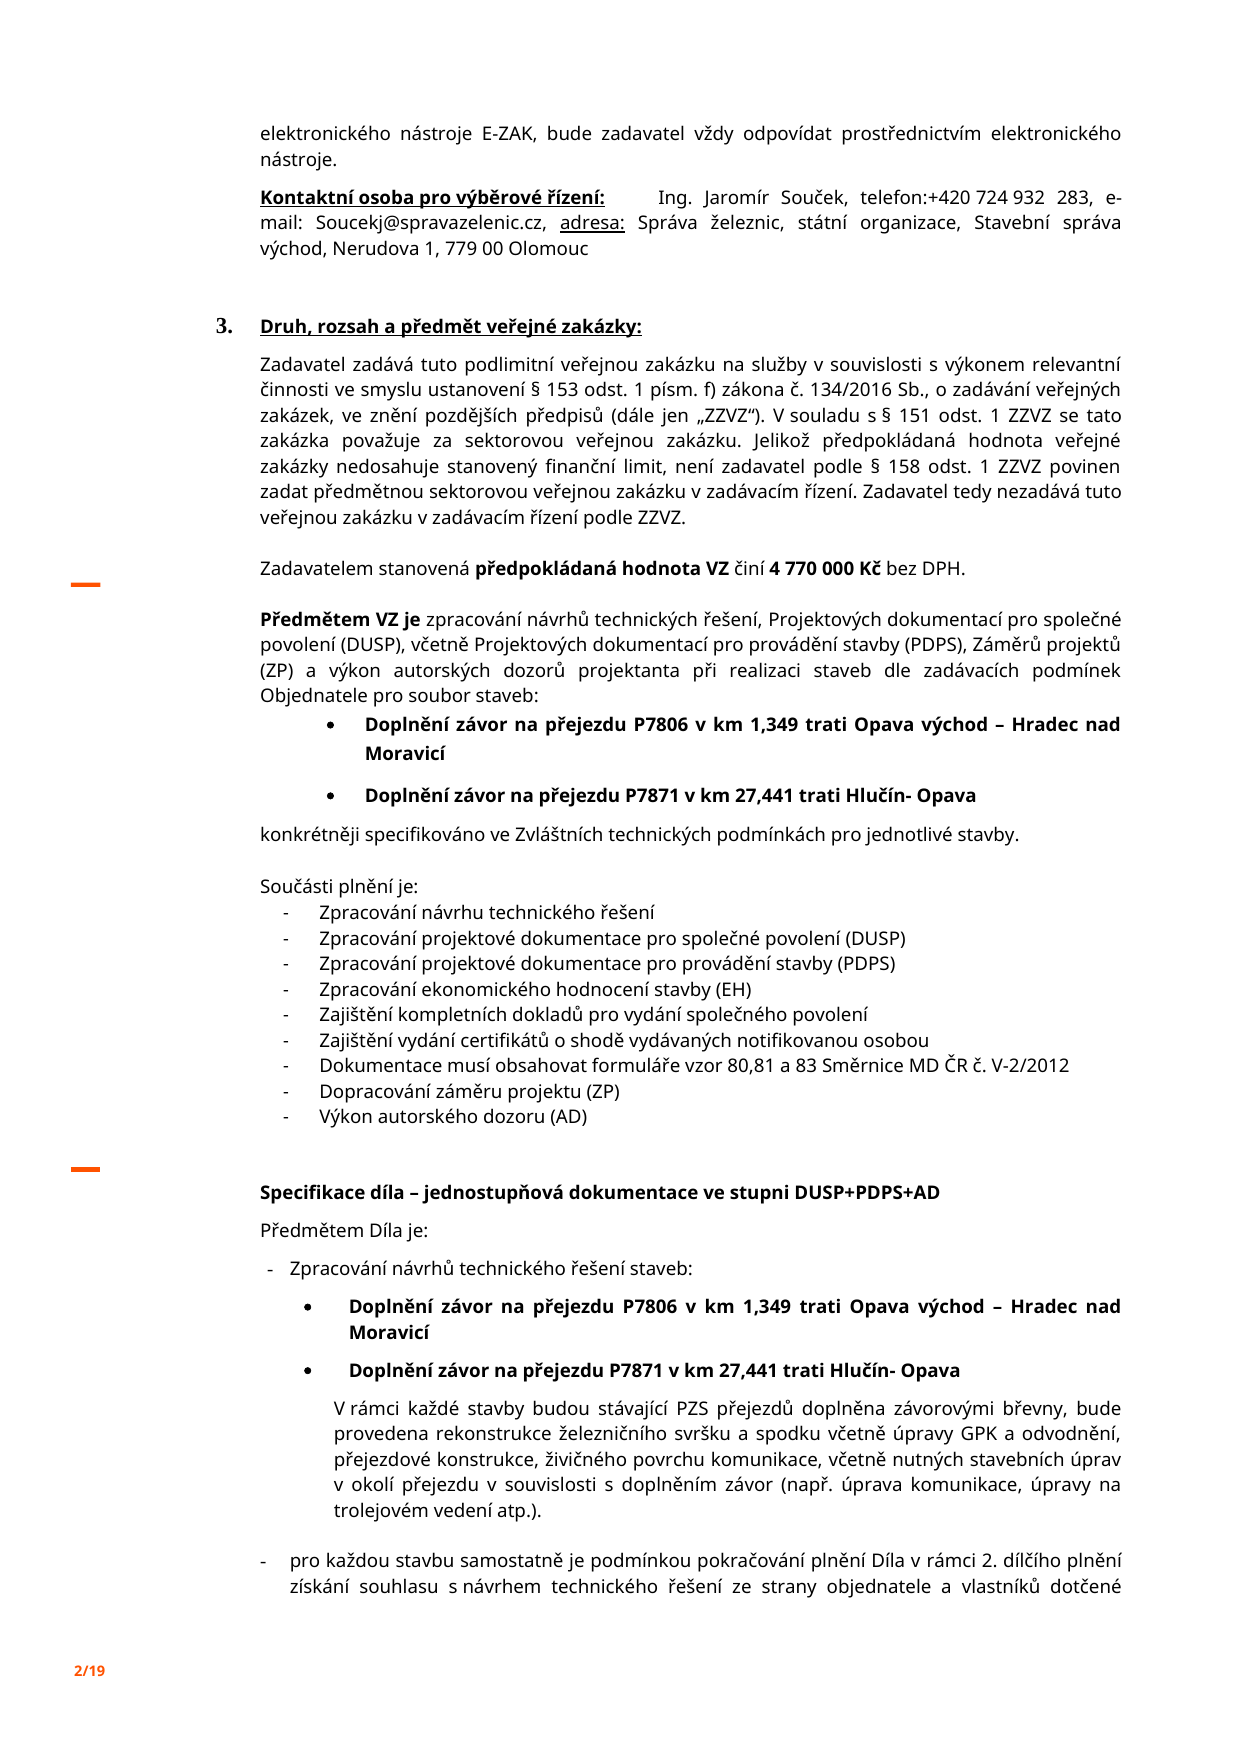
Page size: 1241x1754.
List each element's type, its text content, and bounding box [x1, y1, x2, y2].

text Kontaktní osoba pro výběrové řízení: Ing. Jaromír Souček, telefon:+420 724 932 283, e-mail: Soucekj@spravazelenic.cz, adresa: Správa železnic, státní organizace, Stavební správa východ, Nerudova 1, 779 00 Olomouc [260, 184, 1122, 261]
list Zpracování návrhu technického řešení [283, 899, 1122, 925]
text V rámci každé stavby budou stávající PZS přejezdů doplněna závorovými břevny, bude provedena rekonstrukce železničního svršku a spodku včetně úpravy GPK a odvodnění, přejezdové konstrukce, živičného povrchu komunikace, včetně nutných stavebních úprav v okolí přejezdu v souvislosti s doplněním závor (např. úprava komunikace, úpravy na trolejovém vedení atp.). [334, 1395, 1122, 1523]
text Předmětem Díla je: [260, 1218, 1122, 1243]
list Zpracování projektové dokumentace pro provádění stavby (PDPS) [283, 950, 1122, 976]
list Druh, rozsah a předmět veřejné zakázky: [216, 312, 1122, 338]
list Zajištění vydání certifikátů o shodě vydávaných notifikovanou osobou [283, 1027, 1122, 1052]
list Dokumentace musí obsahovat formuláře vzor 80,81 a 83 Směrnice MD ČR č. V-2/2012 [283, 1052, 1122, 1078]
list Doplnění závor na přejezdu P7806 v km 1,349 trati Opava východ – Hradec nad Moravicí [327, 708, 1122, 767]
list Zpracování návrhů technického řešení staveb: [267, 1256, 1122, 1281]
text Zadavatelem stanovená předpokládaná hodnota VZ činí 4 770 000 Kč bez DPH. [260, 555, 1122, 581]
text konkrétněji specifikováno ve Zvláštních technických podmínkách pro jednotlivé stavby. [260, 821, 1122, 846]
list Součásti plnění je: [260, 874, 1122, 899]
list Doplnění závor na přejezdu P7871 v km 27,441 trati Hlučín- Opava [327, 779, 1122, 808]
list Zpracování ekonomického hodnocení stavby (EH) [283, 976, 1122, 1001]
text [260, 121, 1122, 172]
list Zajištění kompletních dokladů pro vydání společného povolení [283, 1001, 1122, 1027]
text Specifikace díla – jednostupňová dokumentace ve stupni DUSP+PDPS+AD [260, 1179, 1122, 1205]
text Předmětem VZ je zpracování návrhů technických řešení, Projektových dokumentací pro společné povolení (DUSP), včetně Projektových dokumentací pro provádění stavby (PDPS), Záměrů projektů (ZP) a výkon autorských dozorů projektanta při realizaci staveb dle zadávacích podmínek Objednatele pro soubor staveb: [260, 606, 1122, 708]
list Doplnění závor na přejezdu P7871 v km 27,441 trati Hlučín- Opava [304, 1357, 1122, 1383]
list Doplnění závor na přejezdu P7806 v km 1,349 trati Opava východ – Hradec nad Moravicí [304, 1294, 1122, 1345]
text Zadavatel zadává tuto podlimitní veřejnou zakázku na služby v souvislosti s výkonem relevantní činnosti ve smyslu ustanovení § 153 odst. 1 písm. f) zákona č. 134/2016 Sb., o zadávání veřejných zakázek, ve znění pozdějších předpisů (dále jen „ZZVZ“). V souladu s § 151 odst. 1 ZZVZ se tato zakázka považuje za sektorovou veřejnou zakázku. Jelikož předpokládaná hodnota veřejné zakázky nedosahuje stanovený finanční limit, není zadavatel podle § 158 odst. 1 ZZVZ povinen zadat předmětnou sektorovou veřejnou zakázku v zadávacím řízení. Zadavatel tedy nezadává tuto veřejnou zakázku v zadávacím řízení podle ZZVZ. [260, 351, 1122, 530]
list Výkon autorského dozoru (AD) [283, 1103, 1122, 1129]
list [260, 1548, 1122, 1599]
list Zpracování projektové dokumentace pro společné povolení (DUSP) [283, 925, 1122, 950]
list Dopracování záměru projektu (ZP) [283, 1078, 1122, 1103]
